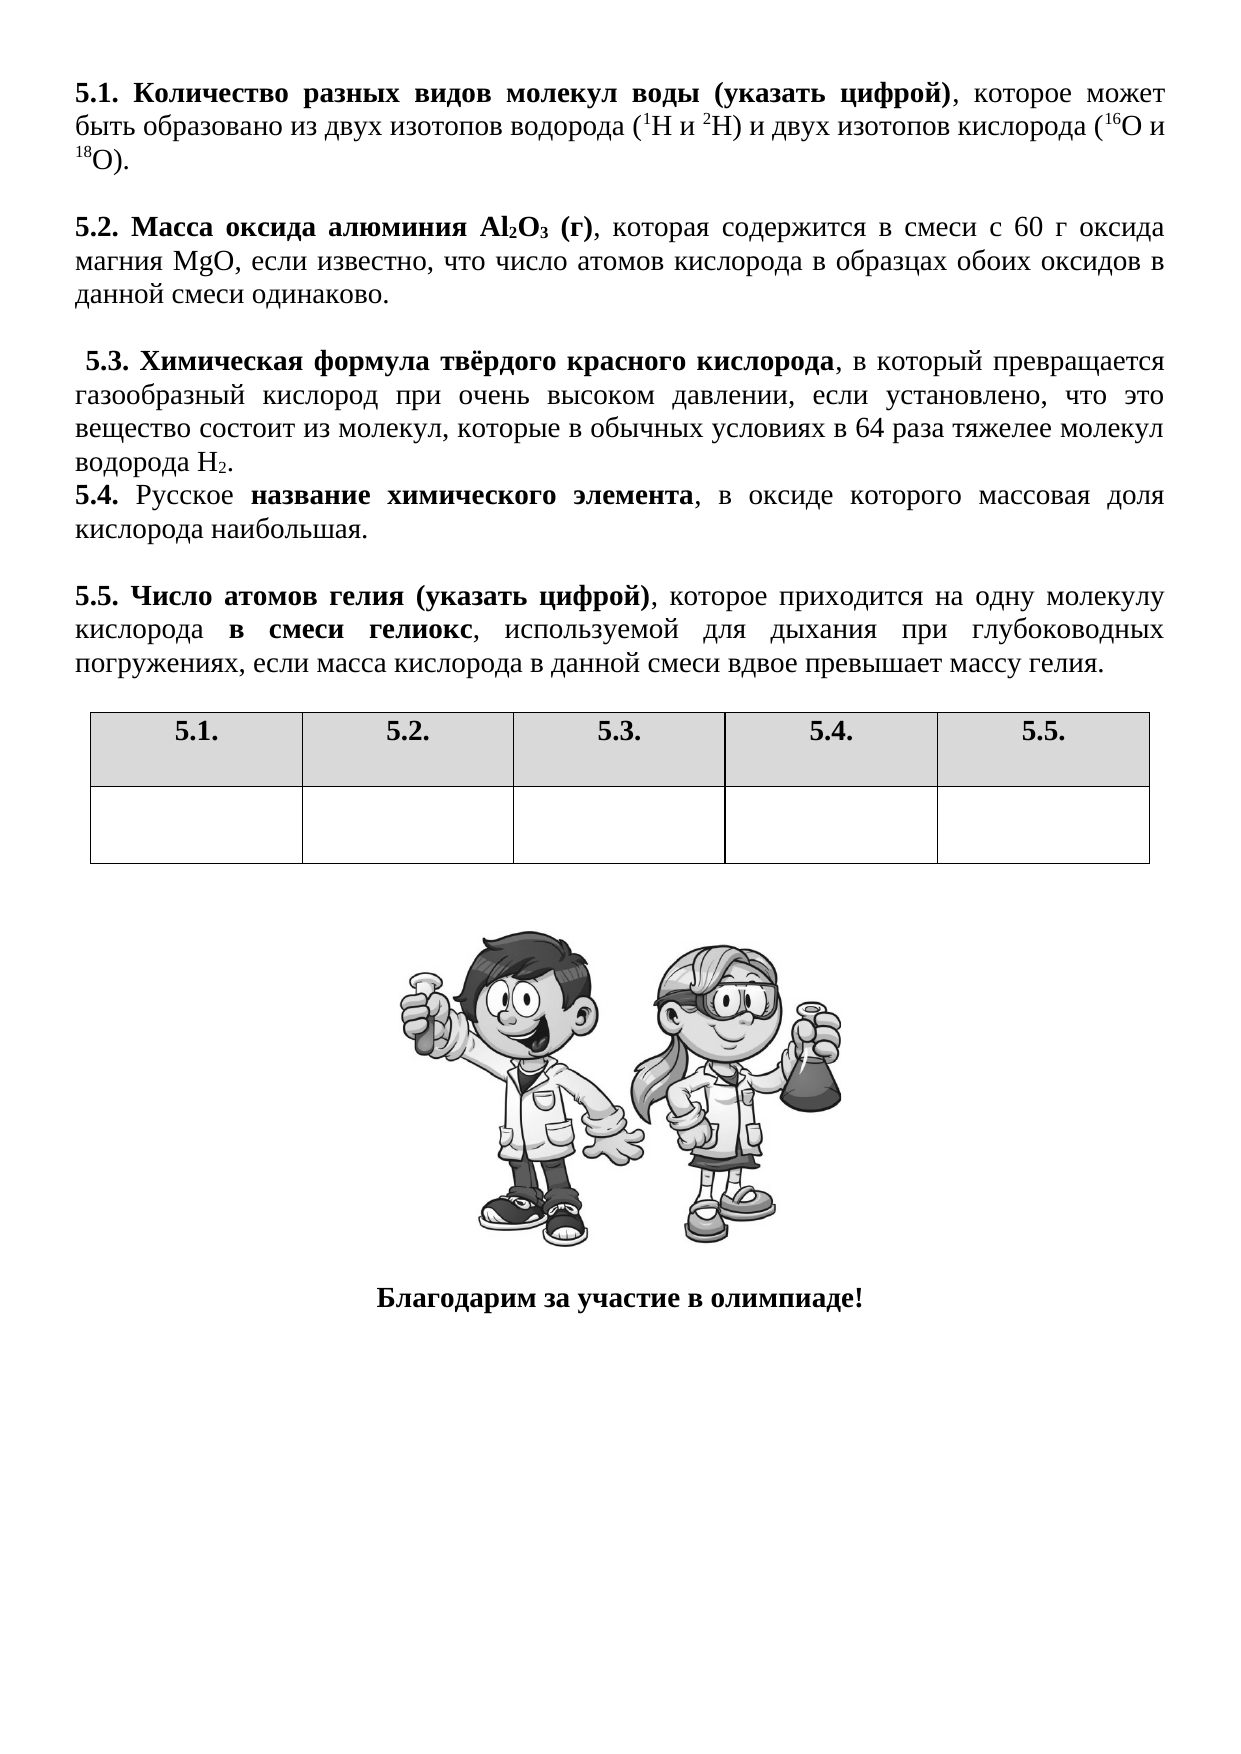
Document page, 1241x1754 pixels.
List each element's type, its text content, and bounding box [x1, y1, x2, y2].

text 5.5. Число атомов гелия (указать цифрой), которое приходится на одну молекулу кислорода в смеси гелиокс, используемой для дыхания при глубоководных погружениях, если масса кислорода в данной смеси вдвое превышает массу гелия. [75, 578, 1165, 679]
text Благодарим за участие в олимпиаде! [75, 1280, 1165, 1314]
table_cell [938, 787, 1149, 863]
table_cell [303, 787, 513, 863]
text 5.3. Химическая формула твёрдого красного кислорода, в который превращается газообразный кислород при очень высоком давлении, если установлено, что это вещество состоит из молекул, которые в обычных условиях в 64 раза тяжелее молекул водорода Н2. [75, 343, 1165, 477]
table_header 5.5. [938, 713, 1149, 786]
text 5.2. Масса оксида алюминия Al2O3 (г), которая содержится в смеси с 60 г оксида магния MgO, если известно, что число атомов кислорода в образцах обоих оксидов в данной смеси одинаково. [75, 209, 1165, 310]
table_header 5.3. [514, 713, 724, 786]
table_cell [514, 787, 724, 863]
table_cell [726, 787, 937, 863]
table_cell [91, 787, 302, 863]
table_header 5.4. [726, 713, 937, 786]
text 5.1. Количество разных видов молекул воды (указать цифрой), которое может быть образовано из двух изотопов водорода (1Н и 2Н) и двух изотопов кислорода (16О и 18О). [75, 75, 1165, 176]
text 5.4. Русское название химического элемента, в оксиде которого массовая доля кислорода наибольшая. [75, 477, 1165, 544]
table_header 5.2. [303, 713, 513, 786]
table_header 5.1. [91, 713, 302, 786]
